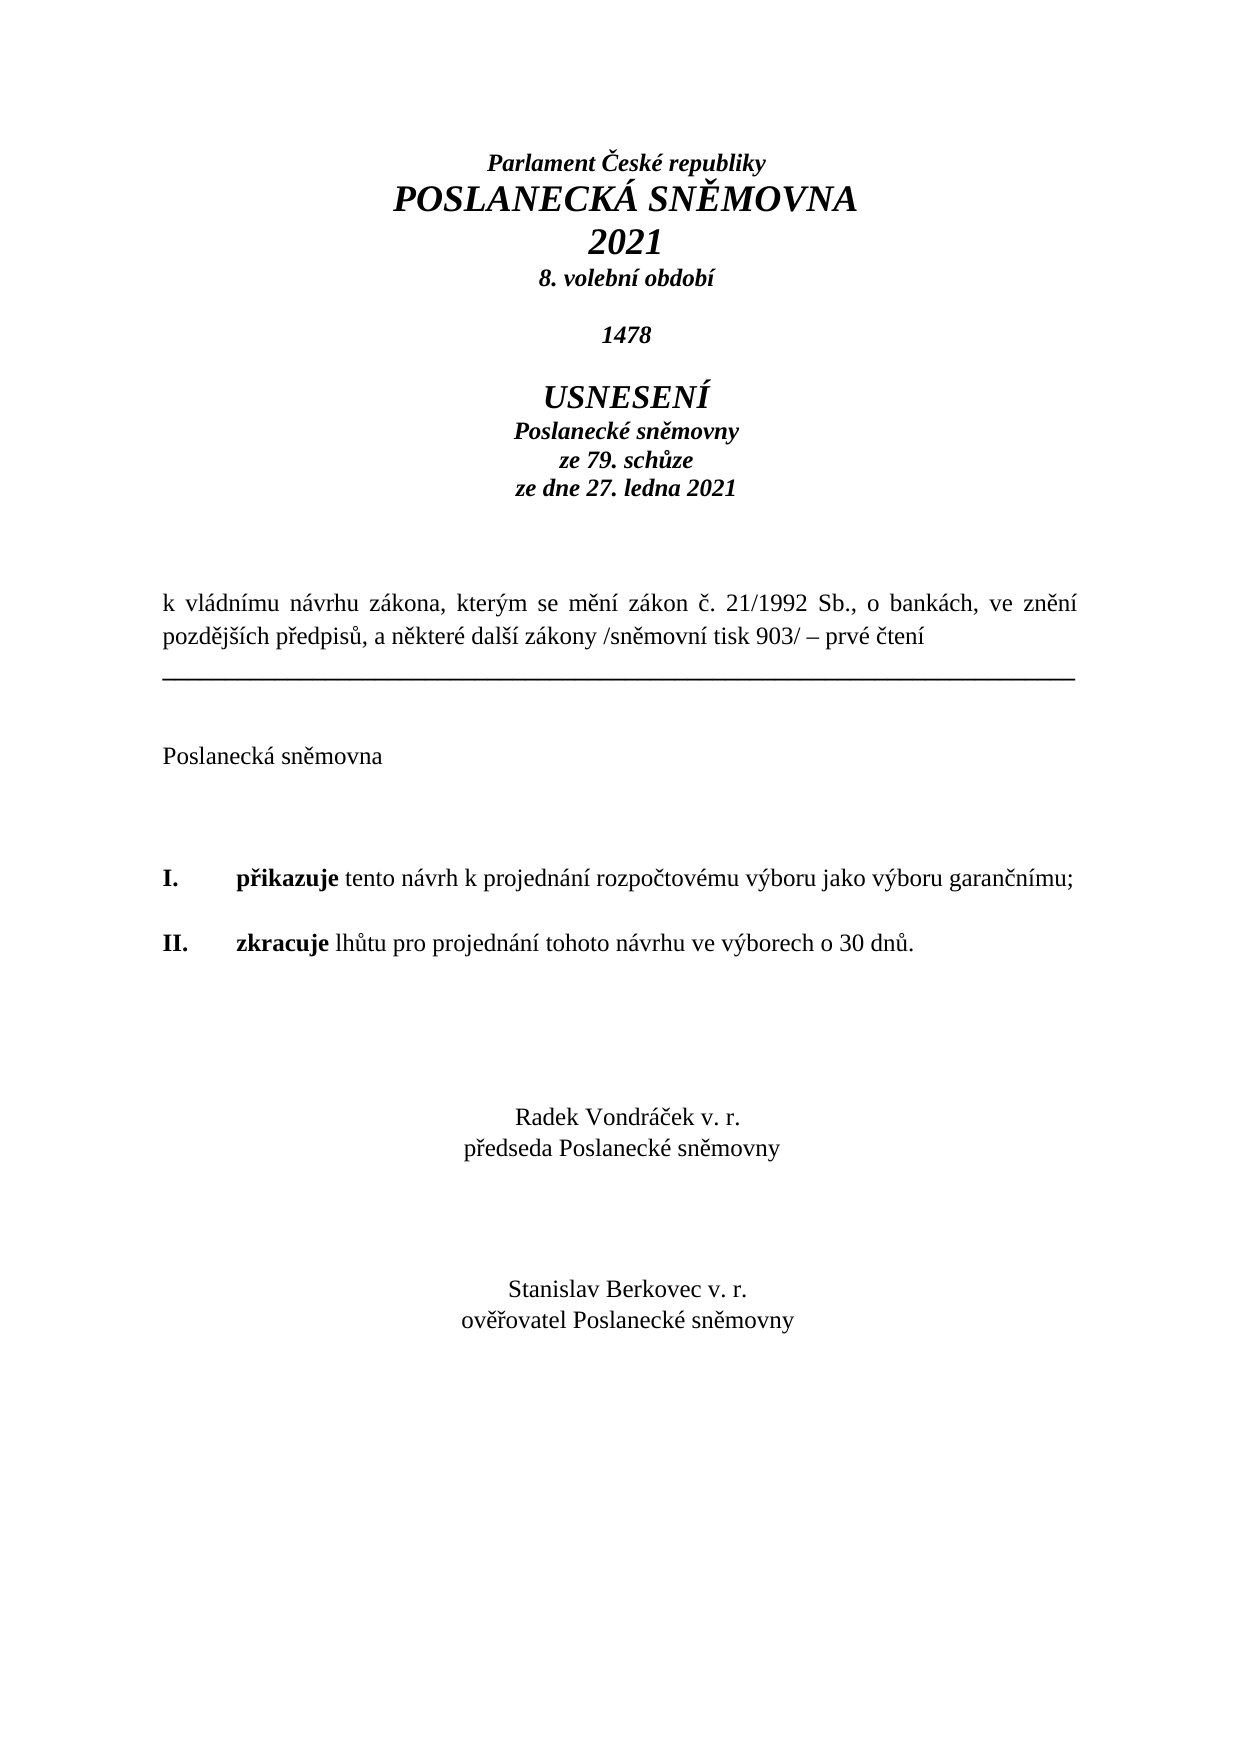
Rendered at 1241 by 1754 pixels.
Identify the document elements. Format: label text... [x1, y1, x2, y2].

text ze 79. schůze [162, 445, 1093, 473]
text Radek Vondráček v. r. [162, 1102, 1093, 1131]
text Stanislav Berkovec v. r. [162, 1274, 1093, 1303]
text _________________________________________________________________________ [162, 654, 1078, 683]
text Poslanecké sněmovny [162, 416, 1093, 445]
text I. přikazuje tento návrh k projednání rozpočtovému výboru jako výboru garančnímu; [162, 863, 1093, 892]
text Poslanecká sněmovna [162, 741, 1093, 770]
text k vládnímu návrhu zákona, kterým se mění zákon č. 21/1992 Sb., o bankách, ve znění pozdějších předpisů, a některé další zákony /sněmovní tisk 903/ – prvé čtení [162, 588, 1078, 650]
text ze dne 27. ledna 2021 [162, 473, 1093, 502]
text II. zkracuje lhůtu pro projednání tohoto návrhu ve výborech o 30 dnů. [162, 928, 1093, 957]
text 8. volební období [162, 263, 1093, 291]
text 2021 [162, 219, 1093, 263]
text 1478 [162, 320, 1093, 349]
text USNESENÍ [162, 378, 1093, 416]
text předseda Poslanecké sněmovny [384, 1133, 1093, 1162]
text Parlament České republiky [162, 148, 1093, 176]
text ověřovatel Poslanecké sněmovny [162, 1305, 1093, 1334]
text POSLANECKÁ SNĚMOVNA [162, 176, 1093, 219]
